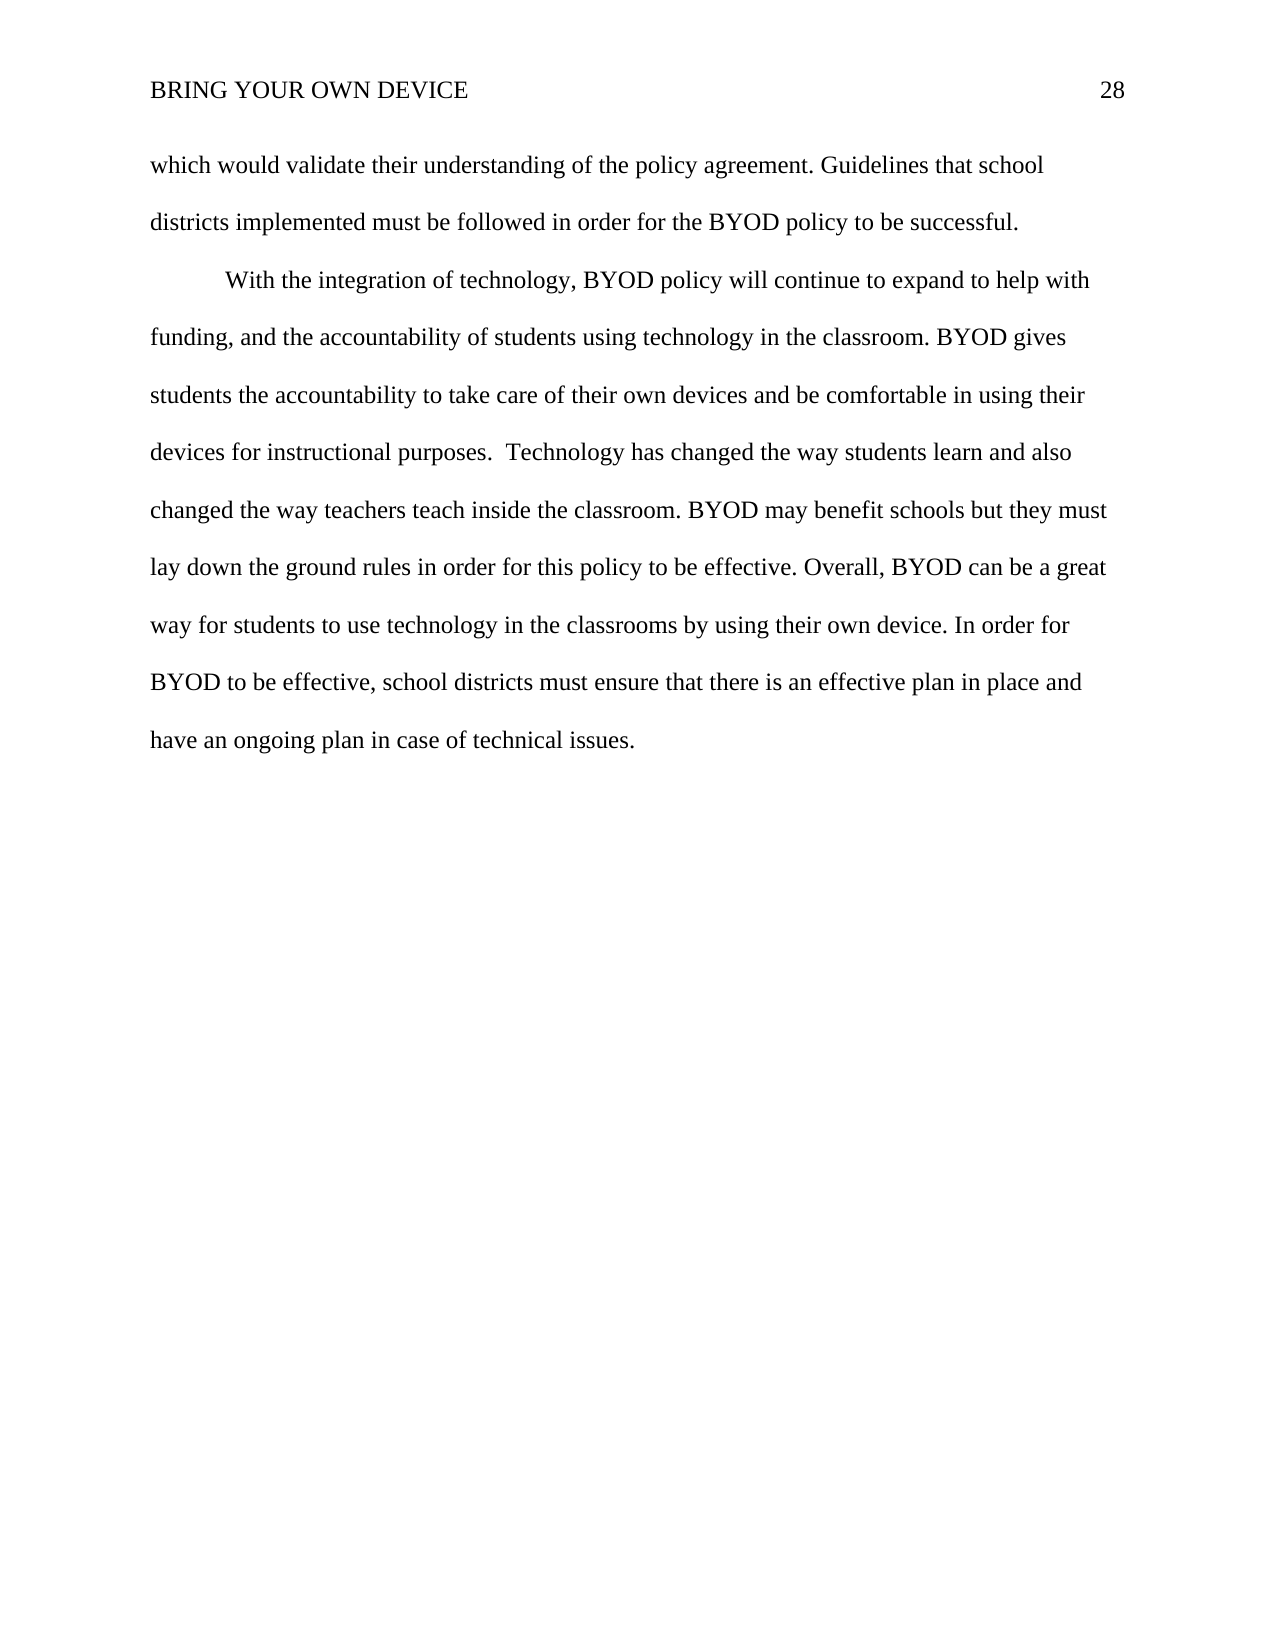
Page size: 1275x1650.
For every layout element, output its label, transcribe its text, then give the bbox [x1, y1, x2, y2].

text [150, 150, 1125, 236]
text With the integration of technology, BYOD policy will continue to expand to help with funding, and the accountability of students using technology in the classroom. BYOD gives students the accountability to take care of their own devices and be comfortable in using their devices for instructional purposes. Technology has changed the way students learn and also changed the way teachers teach inside the classroom. BYOD may benefit schools but they must lay down the ground rules in order for this policy to be effective. Overall, BYOD can be a great way for students to use technology in the classrooms by using their own device. In order for BYOD to be effective, school districts must ensure that there is an effective plan in place and have an ongoing plan in case of technical issues. [150, 265, 1125, 754]
